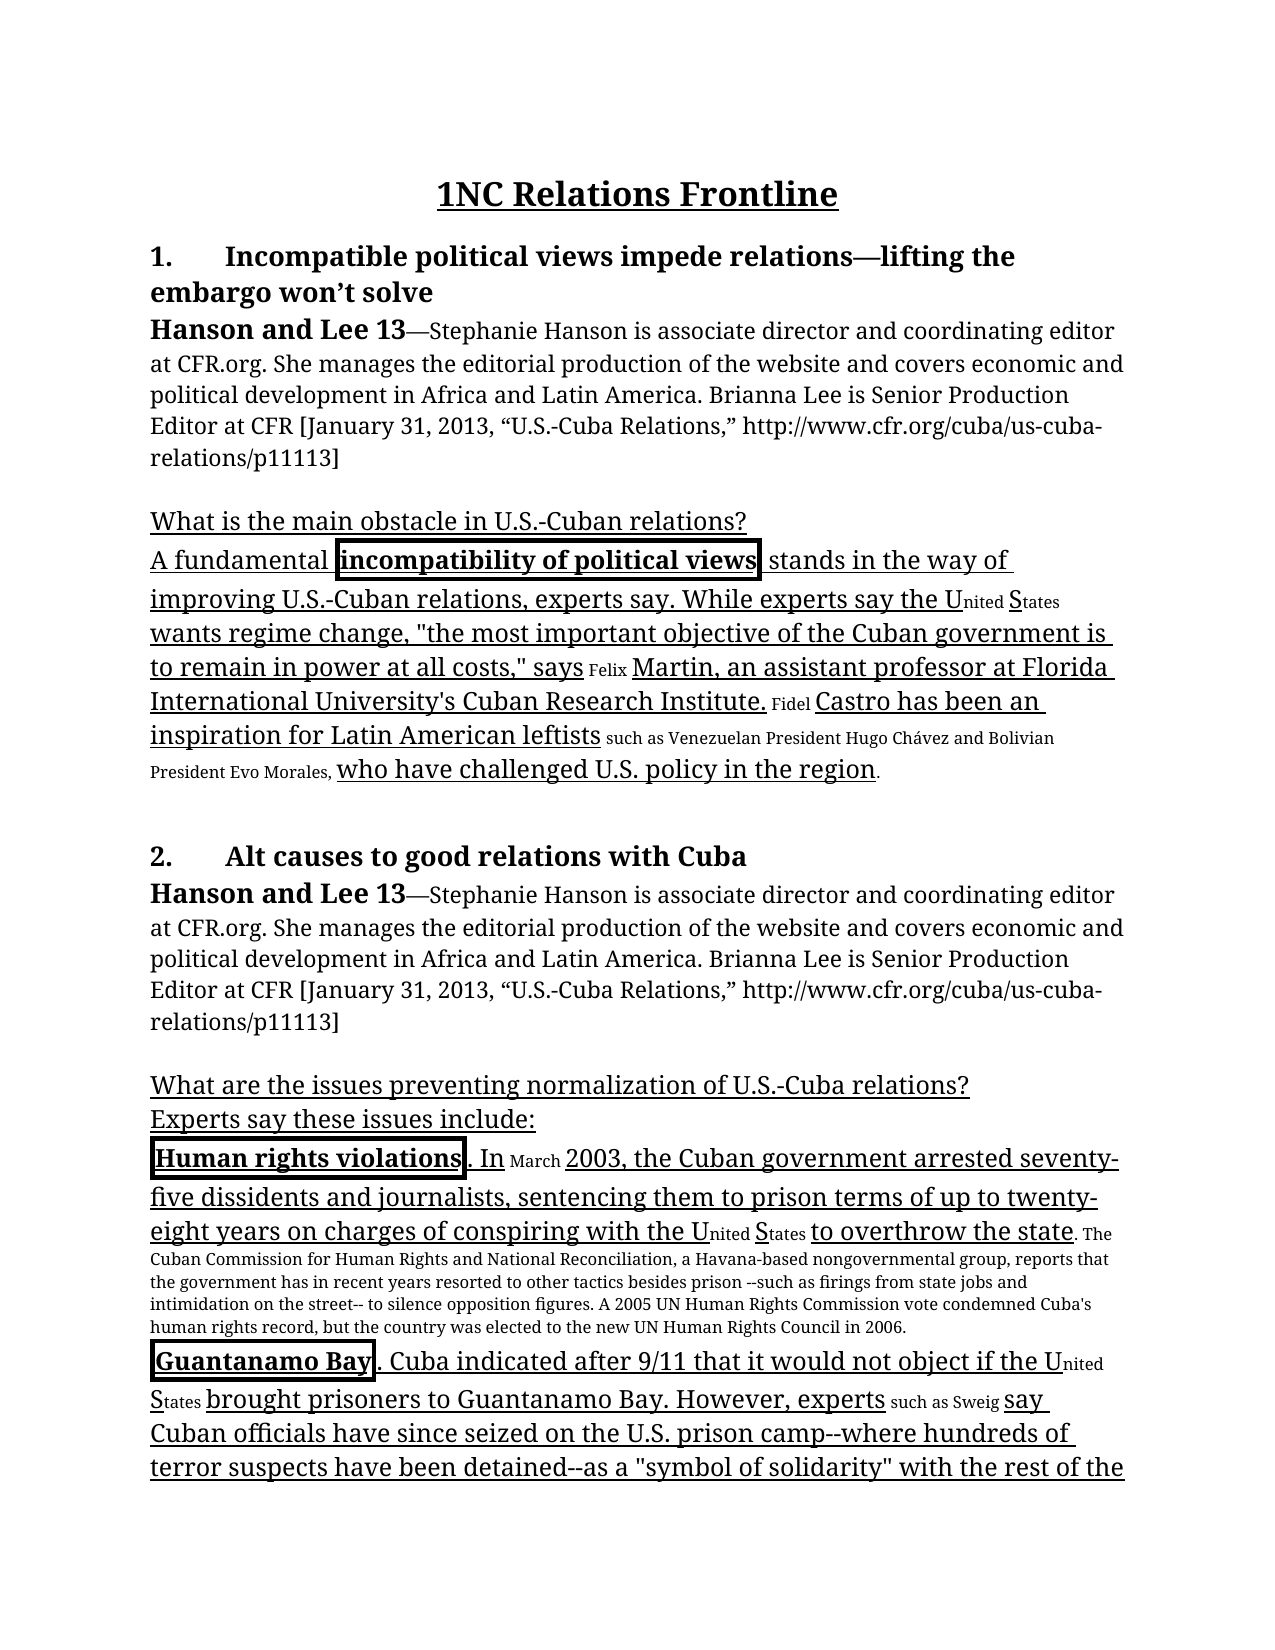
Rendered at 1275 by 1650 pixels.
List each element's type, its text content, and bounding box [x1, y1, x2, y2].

text Human rights violations. In March 2003, the Cuban government arrested seventy-five dissidents and journalists, sentencing them to prison terms of up to twenty-eight years on charges of conspiring with the United States to overthrow the state. The Cuban Commission for Human Rights and National Reconciliation, a Havana-based nongovernmental group, reports that the government has in recent years resorted to other tactics besides prison --such as firings from state jobs and intimidation on the street-- to silence opposition figures. A 2005 UN Human Rights Commission vote condemned Cuba's human rights record, but the country was elected to the new UN Human Rights Council in 2006. [150, 1136, 1125, 1338]
subtitle 2. Alt causes to good relations with Cuba [150, 838, 1125, 875]
text Hanson and Lee 13—Stephanie Hanson is associate director and coordinating editor at CFR.org. She manages the editorial production of the website and covers economic and political development in Africa and Latin America. Brianna Lee is Senior Production Editor at CFR [January 31, 2013, “U.S.-Cuba Relations,” http://www.cfr.org/cuba/us-cuba-relations/p11113] [150, 875, 1125, 1037]
text Experts say these issues include: [150, 1102, 1125, 1136]
subtitle 1. Incompatible political views impede relations—lifting the embargo won’t solve [150, 237, 1125, 311]
text Hanson and Lee 13—Stephanie Hanson is associate director and coordinating editor at CFR.org. She manages the editorial production of the website and covers economic and political development in Africa and Latin America. Brianna Lee is Senior Production Editor at CFR [January 31, 2013, “U.S.-Cuba Relations,” http://www.cfr.org/cuba/us-cuba-relations/p11113] [150, 311, 1125, 473]
subtitle 1NC Relations Frontline [150, 171, 1125, 216]
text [150, 1338, 1125, 1479]
text What is the main obstacle in U.S.-Cuban relations? [150, 504, 1125, 538]
text What are the issues preventing normalization of U.S.-Cuba relations? [150, 1068, 1125, 1102]
text A fundamental incompatibility of political views stands in the way of improving U.S.-Cuban relations, experts say. While experts say the United States wants regime change, "the most important objective of the Cuban government is to remain in power at all costs," says Felix Martin, an assistant professor at Florida International University's Cuban Research Institute. Fidel Castro has been an inspiration for Latin American leftists such as Venezuelan President Hugo Chávez and Bolivian President Evo Morales, who have challenged U.S. policy in the region. [150, 538, 1125, 786]
